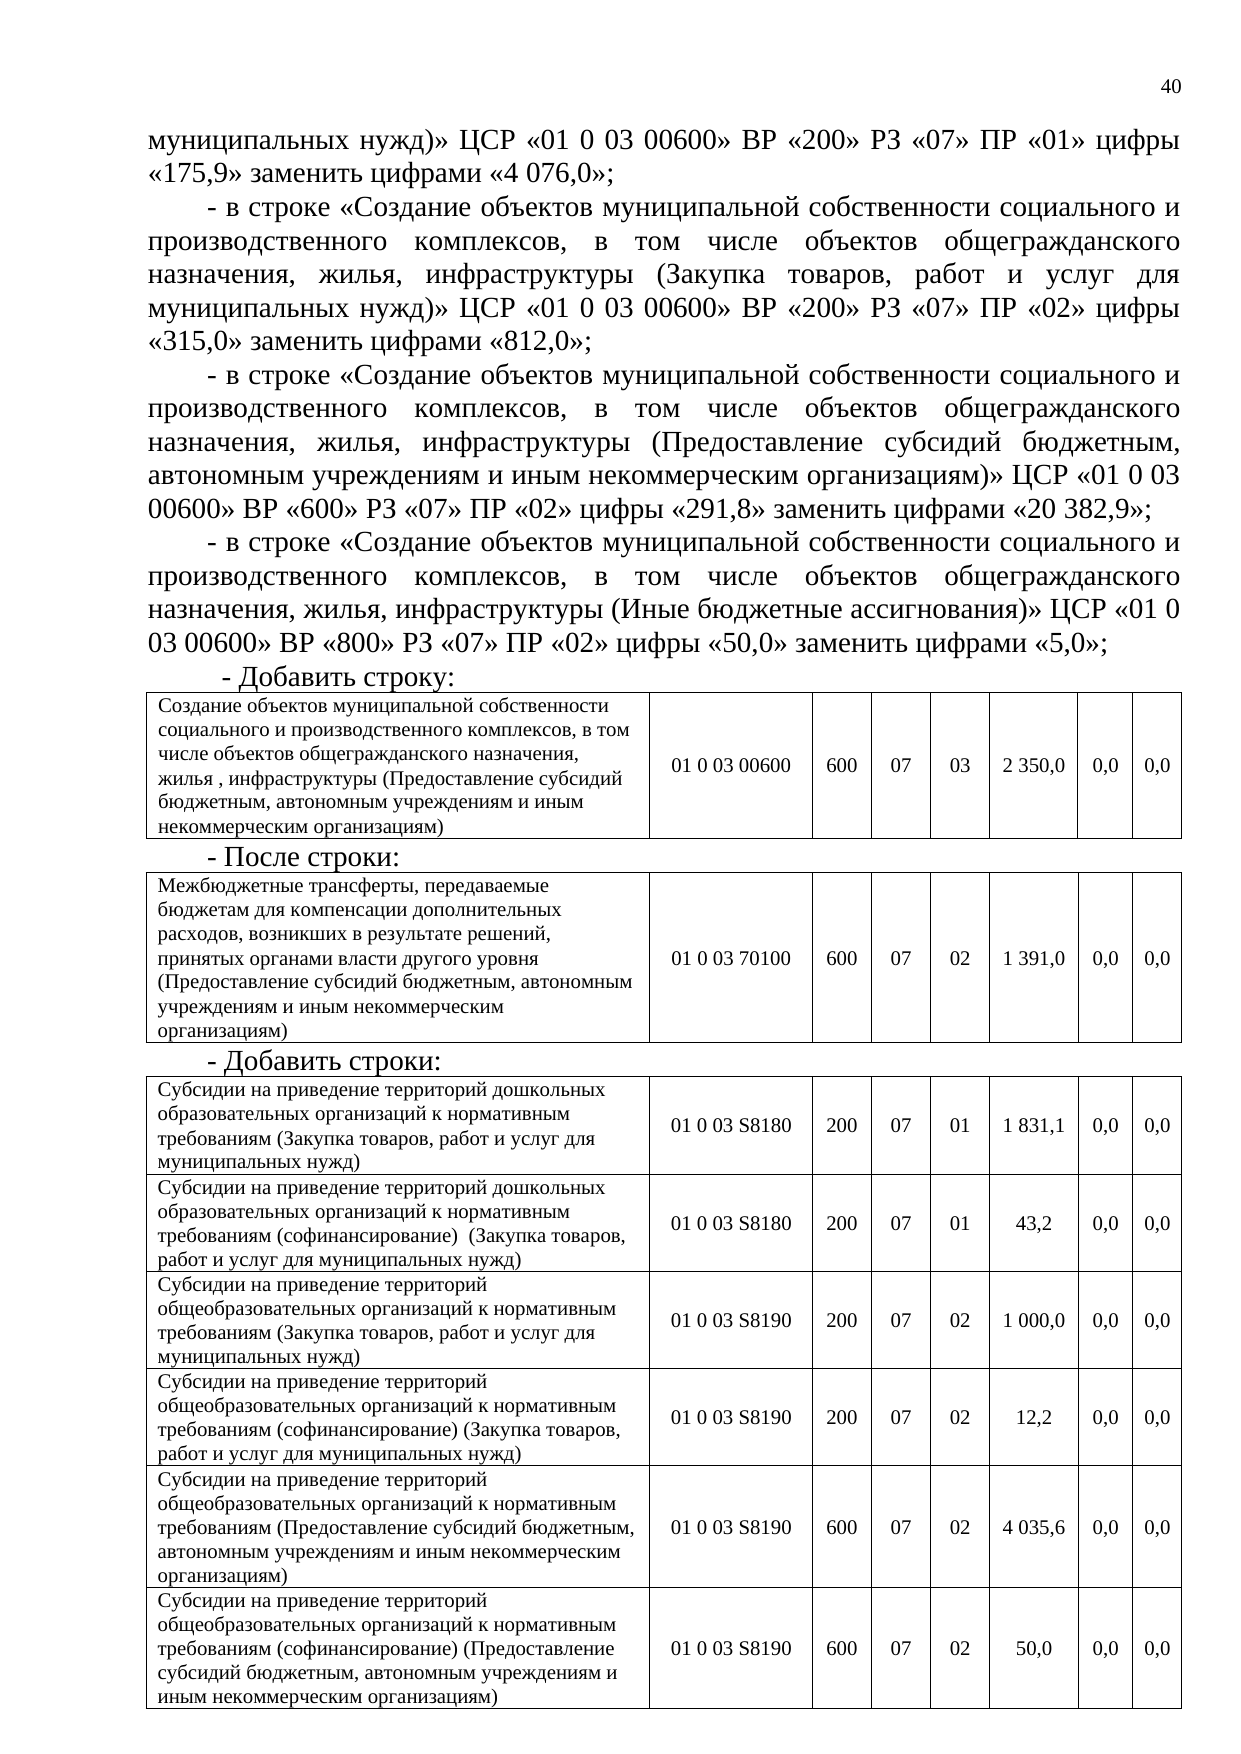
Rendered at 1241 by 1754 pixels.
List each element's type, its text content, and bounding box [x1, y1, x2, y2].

table_cell 01 [931, 1175, 989, 1271]
table_cell Субсидии на приведение территорий общеобразовательных организаций к нормативным требованиям (Закупка товаров, работ и услуг для муниципальных нужд) [147, 1272, 649, 1368]
table_header 0,0 [1079, 1077, 1132, 1173]
table_header 0,0 [1133, 1077, 1181, 1173]
table_cell 01 0 03 S8190 [650, 1588, 812, 1708]
table_header 1 391,0 [990, 873, 1078, 1042]
table_header 0,0 [1078, 693, 1132, 838]
table_header 07 [872, 693, 930, 838]
table_cell 0,0 [1079, 1466, 1132, 1587]
table_cell 02 [931, 1369, 989, 1465]
table_header 02 [931, 873, 989, 1042]
table_header 600 [813, 873, 871, 1042]
table_cell 0,0 [1079, 1588, 1132, 1708]
text - Добавить строки: [148, 1043, 1181, 1076]
table_header Межбюджетные трансферты, передаваемые бюджетам для компенсации дополнительных расходов, возникших в результате решений, принятых органами власти другого уровня (Предоставление субсидий бюджетным, автономным учреждениям и иным некоммерческим организациям) [147, 873, 649, 1042]
table_header 200 [813, 1077, 871, 1173]
table_cell Субсидии на приведение территорий общеобразовательных организаций к нормативным требованиям (софинансирование) (Предоставление субсидий бюджетным, автономным учреждениям и иным некоммерческим организациям) [147, 1588, 649, 1708]
table_cell 02 [931, 1272, 989, 1368]
table_cell 01 0 03 S8190 [650, 1466, 812, 1587]
table_header 0,0 [1079, 873, 1132, 1042]
table_header 03 [931, 693, 989, 838]
table_cell 0,0 [1133, 1369, 1181, 1465]
text - Добавить строку: [148, 659, 1181, 692]
table_header 2 350,0 [990, 693, 1077, 838]
table_cell 02 [931, 1466, 989, 1587]
text - в строке «Создание объектов муниципальной собственности социального и производственного комплексов, в том числе объектов общегражданского назначения, жилья, инфраструктуры (Закупка товаров, работ и услуг для муниципальных нужд)» ЦСР «01 0 03 00600» ВР «200» РЗ «07» ПР «02» цифры «315,0» заменить цифрами «812,0»; [148, 189, 1181, 357]
table_cell 0,0 [1079, 1369, 1132, 1465]
table_cell 0,0 [1133, 1175, 1181, 1271]
table_cell 43,2 [990, 1175, 1078, 1271]
table_cell 01 0 03 S8190 [650, 1369, 812, 1465]
table_cell 200 [813, 1272, 871, 1368]
table_cell 0,0 [1133, 1588, 1181, 1708]
table_header 07 [872, 873, 930, 1042]
table_cell 07 [872, 1369, 930, 1465]
table_header 01 [931, 1077, 989, 1173]
table_cell 01 0 03 S8180 [650, 1175, 812, 1271]
table_cell 600 [813, 1466, 871, 1587]
table_cell Субсидии на приведение территорий дошкольных образовательных организаций к нормативным требованиям (софинансирование) (Закупка товаров, работ и услуг для муниципальных нужд) [147, 1175, 649, 1271]
table_cell 0,0 [1079, 1272, 1132, 1368]
table_header 1 831,1 [990, 1077, 1078, 1173]
table_cell Субсидии на приведение территорий общеобразовательных организаций к нормативным требованиям (софинансирование) (Закупка товаров, работ и услуг для муниципальных нужд) [147, 1369, 649, 1465]
table_cell 600 [813, 1588, 871, 1708]
table_cell 07 [872, 1272, 930, 1368]
table_cell 02 [931, 1588, 989, 1708]
table_cell 07 [872, 1588, 930, 1708]
table_cell 50,0 [990, 1588, 1078, 1708]
table_cell 1 000,0 [990, 1272, 1078, 1368]
table_header Субсидии на приведение территорий дошкольных образовательных организаций к нормативным требованиям (Закупка товаров, работ и услуг для муниципальных нужд) [147, 1077, 649, 1173]
table_header 0,0 [1133, 873, 1181, 1042]
table_header 0,0 [1133, 693, 1181, 838]
table_cell 200 [813, 1175, 871, 1271]
table_cell 0,0 [1133, 1272, 1181, 1368]
table_header 01 0 03 00600 [650, 693, 812, 838]
table_header Создание объектов муниципальной собственности социального и производственного комплексов, в том числе объектов общегражданского назначения, жилья , инфраструктуры (Предоставление субсидий бюджетным, автономным учреждениям и иным некоммерческим организациям) [147, 693, 649, 838]
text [148, 122, 1181, 189]
text - в строке «Создание объектов муниципальной собственности социального и производственного комплексов, в том числе объектов общегражданского назначения, жилья, инфраструктуры (Иные бюджетные ассигнования)» ЦСР «01 0 03 00600» ВР «800» РЗ «07» ПР «02» цифры «50,0» заменить цифрами «5,0»; [148, 524, 1181, 659]
table_header 07 [872, 1077, 930, 1173]
table_header 01 0 03 S8180 [650, 1077, 812, 1173]
table_cell 07 [872, 1466, 930, 1587]
table_header 600 [813, 693, 871, 838]
text - в строке «Создание объектов муниципальной собственности социального и производственного комплексов, в том числе объектов общегражданского назначения, жилья, инфраструктуры (Предоставление субсидий бюджетным, автономным учреждениям и иным некоммерческим организациям)» ЦСР «01 0 03 00600» ВР «600» РЗ «07» ПР «02» цифры «291,8» заменить цифрами «20 382,9»; [148, 357, 1181, 524]
text - После строки: [148, 839, 1181, 872]
table_cell 200 [813, 1369, 871, 1465]
table_cell 4 035,6 [990, 1466, 1078, 1587]
table_cell 12,2 [990, 1369, 1078, 1465]
table_cell 0,0 [1079, 1175, 1132, 1271]
table_cell 0,0 [1133, 1466, 1181, 1587]
table_cell 01 0 03 S8190 [650, 1272, 812, 1368]
table_header 01 0 03 70100 [650, 873, 812, 1042]
table_cell Субсидии на приведение территорий общеобразовательных организаций к нормативным требованиям (Предоставление субсидий бюджетным, автономным учреждениям и иным некоммерческим организациям) [147, 1466, 649, 1587]
table_cell 07 [872, 1175, 930, 1271]
